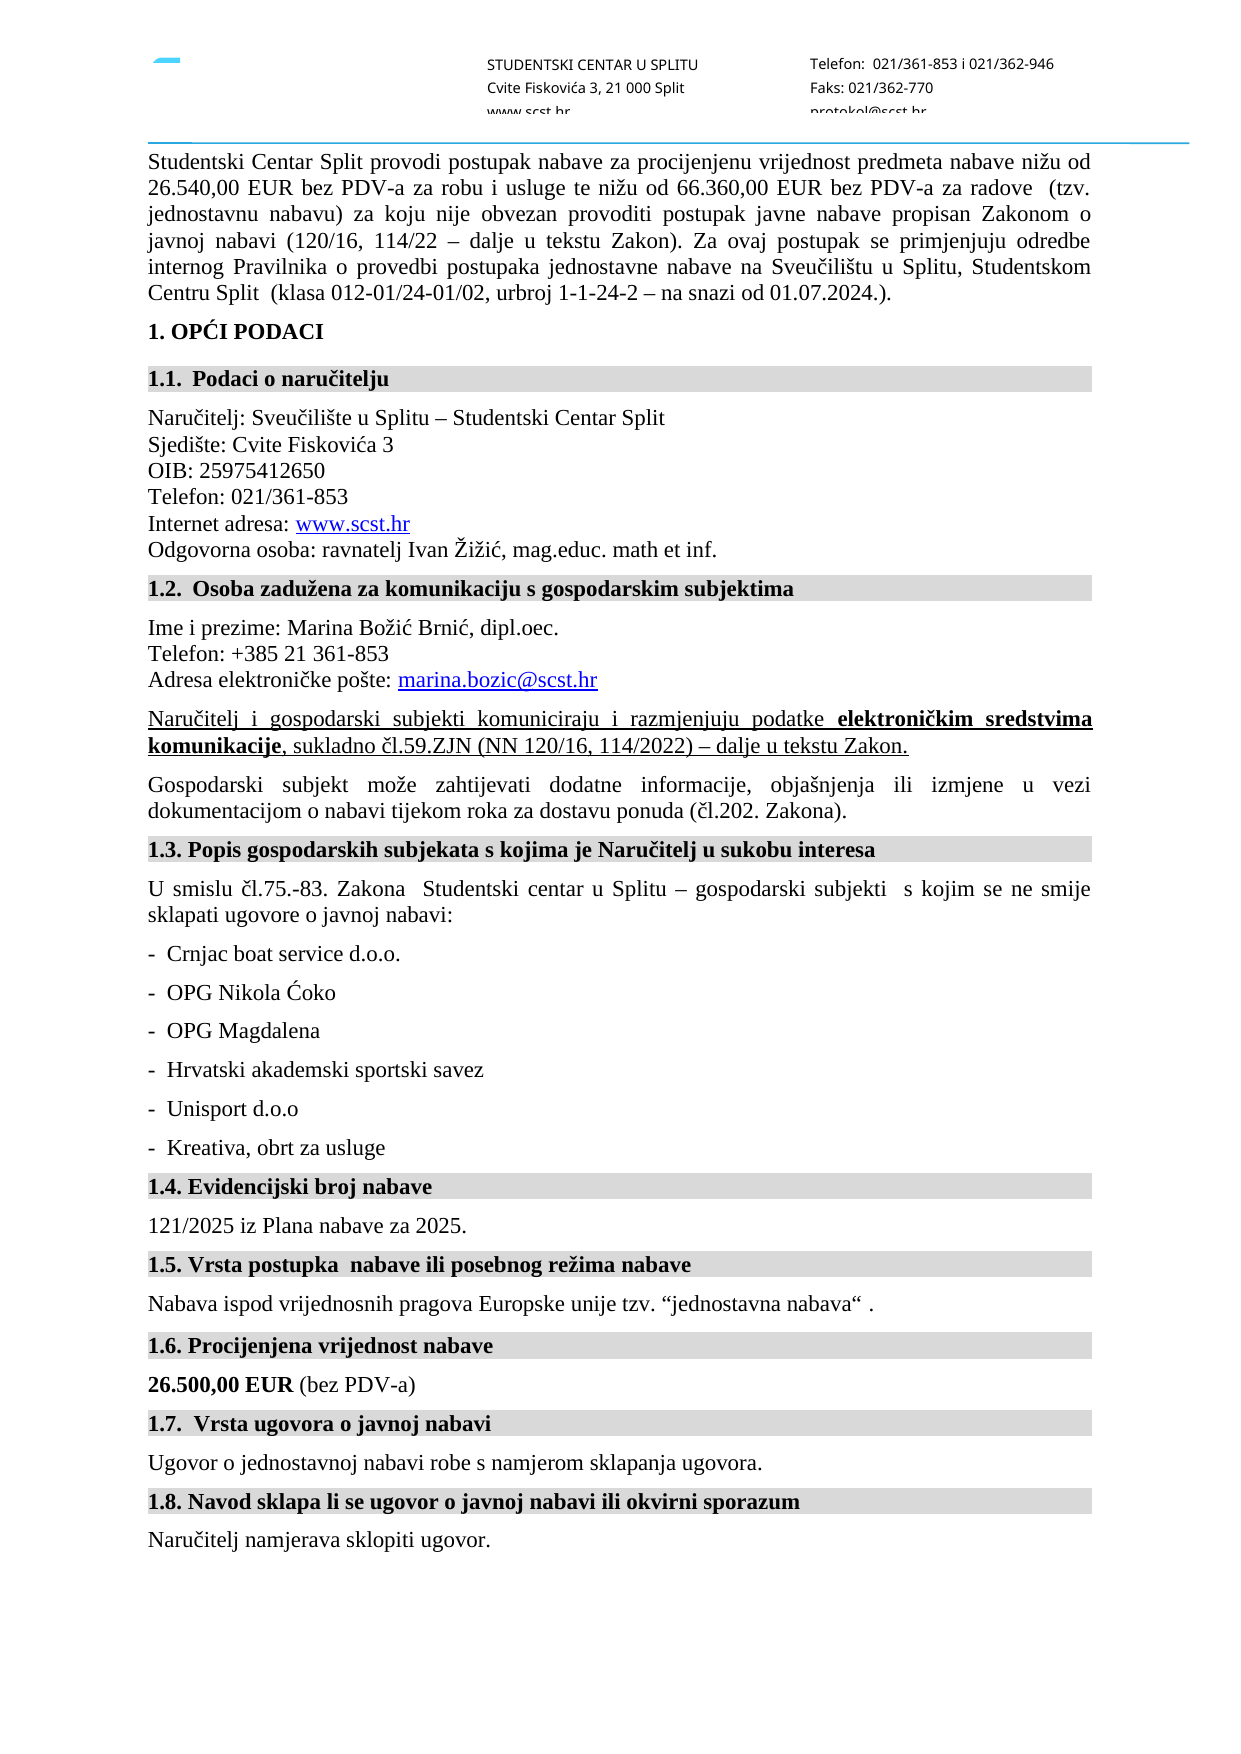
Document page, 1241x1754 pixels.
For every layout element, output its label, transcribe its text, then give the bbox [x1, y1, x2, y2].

text Adresa elektroničke pošte: marina.bozic@scst.hr [148, 667, 1092, 693]
text U smislu čl.75.-83. Zakona Studentski centar u Splitu – gospodarski subjekti s kojim se ne smije sklapati ugovore o javnoj nabavi: [148, 875, 1092, 927]
text - Kreativa, obrt za usluge [148, 1134, 1092, 1161]
text 121/2025 iz Plana nabave za 2025. [148, 1212, 1092, 1238]
text - OPG Magdalena [148, 1018, 1092, 1044]
text 1. OPĆI PODACI [148, 318, 1092, 345]
text Internet adresa: www.scst.hr [148, 510, 1092, 536]
text Nabava ispod vrijednosnih pragova Europske unije tzv. “jednostavna nabava“ . [148, 1289, 1092, 1316]
text Naručitelj i gospodarski subjekti komuniciraju i razmjenjuju podatke elektroničkim sredstvima komunikacije, sukladno čl.59.ZJN (NN 120/16, 114/2022) – dalje u tekstu Zakon. [148, 730, 1092, 758]
text Studentski Centar Split provodi postupak nabave za procijenjenu vrijednost predmeta nabave nižu od 26.540,00 EUR bez PDV-a za robu i usluge te nižu od 66.360,00 EUR bez PDV-a za radove (tzv. jednostavnu nabavu) za koju nije obvezan provoditi postupak javne nabave propisan Zakonom o javnoj nabavi (120/16, 114/22 – dalje u tekstu Zakon). Za ovaj postupak se primjenjuju odredbe internog Pravilnika o provedbi postupaka jednostavne nabave na Sveučilištu u Splitu, Studentskom Centru Split (klasa 012-01/24-01/02, urbroj 1-1-24-2 – na snazi od 01.07.2024.). [148, 148, 1092, 306]
text Sjedište: Cvite Fiskovića 3 [148, 431, 1092, 457]
list Osoba zadužena za komunikaciju s gospodarskim subjektima [148, 575, 1092, 601]
text 1.8. Navod sklapa li se ugovor o javnoj nabavi ili okvirni sporazum [148, 1488, 1092, 1514]
text - Unisport d.o.o [148, 1095, 1092, 1122]
text Naručitelj: Sveučilište u Splitu – Studentski Centar Split [148, 404, 1092, 431]
text - Hrvatski akademski sportski savez [148, 1056, 1092, 1083]
text Telefon: +385 21 361-853 [148, 640, 1092, 667]
text Naručitelj namjerava sklopiti ugovor. [148, 1527, 1092, 1553]
text - Crnjac boat service d.o.o. [148, 940, 1092, 966]
picture [148, 55, 414, 117]
text Naručitelj i gospodarski subjekti komuniciraju i razmjenjuju podatke elektroničkim sredstvima komunikacije, sukladno čl.59.ZJN (NN 120/16, 114/2022) – dalje u tekstu Zakon. [148, 705, 1092, 728]
text Telefon: 021/361-853 [148, 483, 1092, 510]
text Ime i prezime: Marina Božić Brnić, dipl.oec. [148, 614, 1092, 640]
text 1.4. Evidencijski broj nabave [148, 1173, 1092, 1199]
text 1.5. Vrsta postupka nabave ili posebnog režima nabave [148, 1251, 1092, 1277]
text 1.3. Popis gospodarskih subjekata s kojima je Naručitelj u sukobu interesa [148, 836, 1092, 862]
text 1.7. Vrsta ugovora o javnoj nabavi [148, 1410, 1092, 1436]
text 26.500,00 EUR (bez PDV-a) [148, 1371, 1092, 1397]
list Podaci o naručitelju [148, 366, 1092, 392]
text 1.6. Procijenjena vrijednost nabave [493, 1332, 1092, 1359]
text OIB: 25975412650 [148, 457, 1092, 483]
text Odgovorna osoba: ravnatelj Ivan Žižić, mag.educ. math et inf. [148, 536, 1092, 562]
text Gospodarski subjekt može zahtijevati dodatne informacije, objašnjenja ili izmjene u vezi dokumentacijom o nabavi tijekom roka za dostavu ponuda (čl.202. Zakona). [148, 771, 1092, 823]
text Ugovor o jednostavnoj nabavi robe s namjerom sklapanja ugovora. [148, 1449, 1092, 1475]
text - OPG Nikola Ćoko [148, 979, 1092, 1005]
